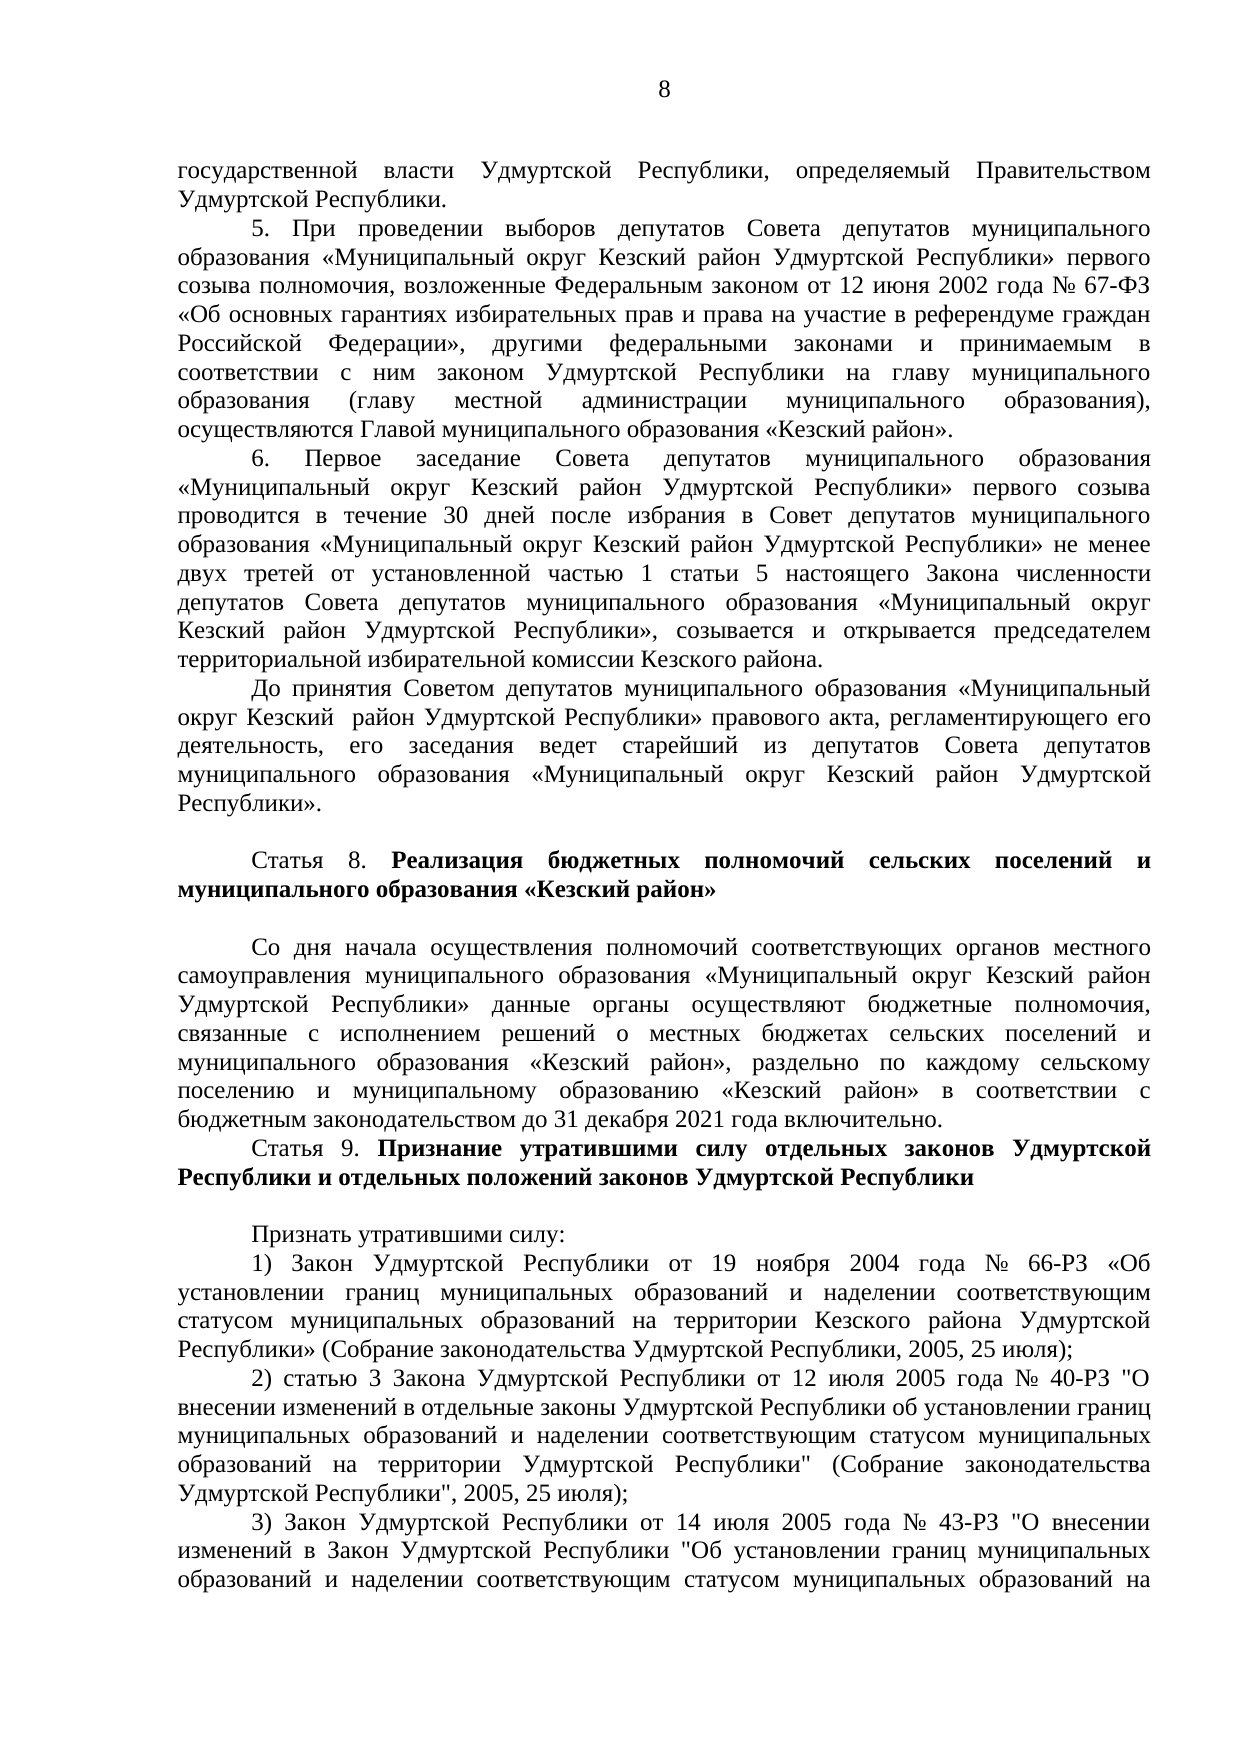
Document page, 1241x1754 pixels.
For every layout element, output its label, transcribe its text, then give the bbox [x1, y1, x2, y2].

text 2) статью 3 Закона Удмуртской Республики от 12 июля 2005 года № 40-РЗ "О внесении изменений в отдельные законы Удмуртской Республики об установлении границ муниципальных образований и наделении соответствующим статусом муниципальных образований на территории Удмуртской Республики" (Собрание законодательства Удмуртской Республики", 2005, 25 июля); [177, 1363, 1152, 1507]
text Статья 9. Признание утратившими силу отдельных законов Удмуртской Республики и отдельных положений законов Удмуртской Республики [177, 1133, 1152, 1190]
text До принятия Советом депутатов муниципального образования «Муниципальный округ Кезский район Удмуртской Республики» правового акта, регламентирующего его деятельность, его заседания ведет старейший из депутатов Совета депутатов муниципального образования «Муниципальный округ Кезский район Удмуртской Республики». [177, 673, 1152, 817]
text 6. Первое заседание Совета депутатов муниципального образования «Муниципальный округ Кезский район Удмуртской Республики» первого созыва проводится в течение 30 дней после избрания в Совет депутатов муниципального образования «Муниципальный округ Кезский район Удмуртской Республики» не менее двух третей от установленной частью 1 статьи 5 настоящего Закона численности депутатов Совета депутатов муниципального образования «Муниципальный округ Кезский район Удмуртской Республики», созывается и открывается председателем территориальной избирательной комиссии Кезского района. [177, 443, 1152, 673]
text Статья 8. Реализация бюджетных полномочий сельских поселений и муниципального образования «Кезский район» [177, 845, 1152, 903]
text 1) Закон Удмуртской Республики от 19 ноября 2004 года № 66-РЗ «Об установлении границ муниципальных образований и наделении соответствующим статусом муниципальных образований на территории Кезского района Удмуртской Республики» (Собрание законодательства Удмуртской Республики, 2005, 25 июля); [177, 1248, 1152, 1363]
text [177, 1507, 1152, 1593]
text 5. При проведении выборов депутатов Совета депутатов муниципального образования «Муниципальный округ Кезский район Удмуртской Республики» первого созыва полномочия, возложенные Федеральным законом от 12 июня 2002 года № 67-ФЗ «Об основных гарантиях избирательных прав и права на участие в референдуме граждан Российской Федерации», другими федеральными законами и принимаемым в соответствии с ним законом Удмуртской Республики на главу муниципального образования (главу местной администрации муниципального образования), осуществляются Главой муниципального образования «Кезский район». [177, 213, 1152, 443]
text Признать утратившими силу: [177, 1219, 1152, 1248]
text Со дня начала осуществления полномочий соответствующих органов местного самоуправления муниципального образования «Муниципальный округ Кезский район Удмуртской Республики» данные органы осуществляют бюджетные полномочия, связанные с исполнением решений о местных бюджетах сельских поселений и муниципального образования «Кезский район», раздельно по каждому сельскому поселению и муниципальному образованию «Кезский район» в соответствии с бюджетным законодательством до 31 декабря 2021 года включительно. [177, 932, 1152, 1133]
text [177, 155, 1152, 213]
